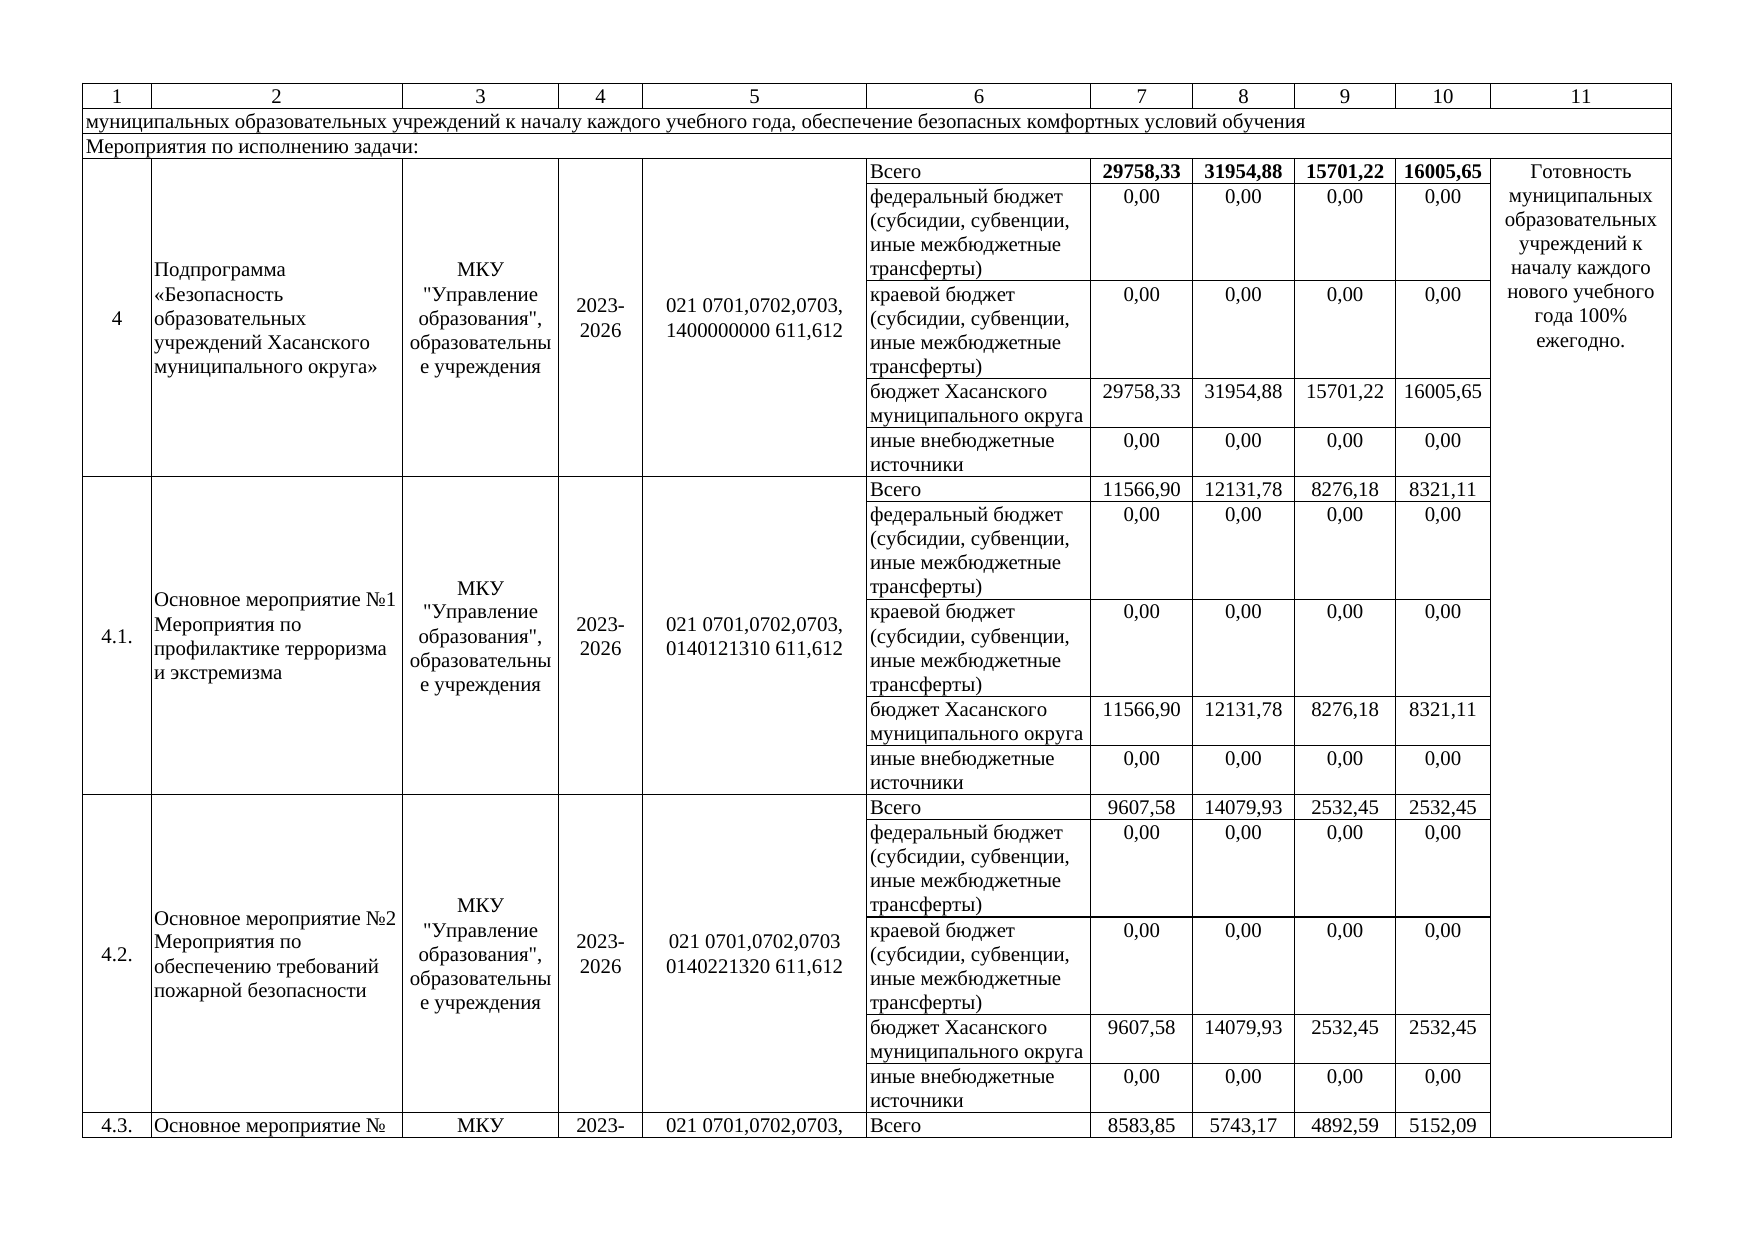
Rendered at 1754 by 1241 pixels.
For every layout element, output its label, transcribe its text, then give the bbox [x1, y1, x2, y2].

table_cell федеральный бюджет (субсидии, субвенции, иные межбюджетные трансферты) [867, 820, 1090, 916]
table_cell 2532,45 [1295, 795, 1395, 819]
table_cell бюджет Хасанского муниципального округа [867, 697, 1090, 745]
table_cell 0,00 [1091, 820, 1192, 916]
table_header 4 [559, 84, 642, 108]
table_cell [152, 1113, 402, 1137]
table_cell Основное мероприятие №1 Мероприятия по профилактике терроризма и экстремизма [152, 477, 402, 794]
table_cell 8321,11 [1396, 477, 1490, 501]
table_cell 0,00 [1091, 428, 1192, 476]
table_cell 31954,88 [1193, 379, 1294, 427]
table_cell 0,00 [1396, 1064, 1490, 1112]
table_cell Всего [867, 1113, 1090, 1137]
table_cell 0,00 [1295, 502, 1395, 598]
table_cell 0,00 [1193, 918, 1294, 1014]
table_cell 9607,58 [1091, 795, 1192, 819]
table_cell краевой бюджет (субсидии, субвенции, иные межбюджетные трансферты) [867, 600, 1090, 696]
table_cell 0,00 [1193, 281, 1294, 378]
table_cell 0,00 [1091, 502, 1192, 598]
table_cell 2023-2026 [559, 795, 642, 1112]
table_cell 4 [83, 159, 151, 476]
table_cell бюджет Хасанского муниципального округа [867, 1015, 1090, 1063]
table_cell 0,00 [1295, 281, 1395, 378]
table_cell 0,00 [1193, 600, 1294, 696]
table_header 10 [1396, 84, 1490, 108]
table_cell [403, 1113, 558, 1137]
table_cell 5743,17 [1193, 1113, 1294, 1137]
table_cell 0,00 [1396, 184, 1490, 280]
table_cell МКУ "Управление образования", образовательные учреждения [403, 795, 558, 1112]
table_cell 021 0701,0702,0703, 1400000000 611,612 [643, 159, 866, 476]
table_cell 0,00 [1396, 428, 1490, 476]
table_cell 0,00 [1295, 184, 1395, 280]
table_cell 0,00 [1193, 502, 1294, 598]
table_cell 0,00 [1193, 428, 1294, 476]
table_header 8 [1193, 84, 1294, 108]
table_cell 0,00 [1396, 502, 1490, 598]
table_header 6 [867, 84, 1090, 108]
table_cell 5152,09 [1396, 1113, 1490, 1137]
table_cell 4892,59 [1295, 1113, 1395, 1137]
table_cell 0,00 [1091, 184, 1192, 280]
table_cell 8276,18 [1295, 477, 1395, 501]
table_cell 15701,22 [1295, 159, 1395, 183]
table_cell 0,00 [1295, 820, 1395, 916]
table_cell 0,00 [1091, 1064, 1192, 1112]
table_cell 0,00 [1091, 600, 1192, 696]
table_cell 0,00 [1091, 746, 1192, 794]
table_cell 0,00 [1193, 746, 1294, 794]
table_cell 11566,90 [1091, 697, 1192, 745]
table_cell 12131,78 [1193, 477, 1294, 501]
table_cell 0,00 [1396, 600, 1490, 696]
table_cell 2023-2026 [559, 477, 642, 794]
table_cell 0,00 [1091, 281, 1192, 378]
table_cell 0,00 [1396, 281, 1490, 378]
table_cell Всего [867, 795, 1090, 819]
table_cell 12131,78 [1193, 697, 1294, 745]
table_cell 11566,90 [1091, 477, 1192, 501]
table_cell 9607,58 [1091, 1015, 1192, 1063]
table_header 9 [1295, 84, 1395, 108]
table_cell 0,00 [1193, 184, 1294, 280]
table_cell краевой бюджет (субсидии, субвенции, иные межбюджетные трансферты) [867, 918, 1090, 1014]
table_cell иные внебюджетные источники [867, 1064, 1090, 1112]
table_cell 31954,88 [1193, 159, 1294, 183]
table_header 11 [1491, 84, 1671, 108]
table_cell краевой бюджет (субсидии, субвенции, иные межбюджетные трансферты) [867, 281, 1090, 378]
table_cell 2532,45 [1396, 795, 1490, 819]
table_cell 16005,65 [1396, 159, 1490, 183]
table_cell 021 0701,0702,0703, 0140121310 611,612 [643, 477, 866, 794]
table_header 7 [1091, 84, 1192, 108]
table_cell Подпрограмма «Безопасность образовательных учреждений Хасанского муниципального округа» [152, 159, 402, 476]
table_cell 8276,18 [1295, 697, 1395, 745]
table_header 1 [83, 84, 151, 108]
table_cell 0,00 [1295, 428, 1395, 476]
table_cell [83, 109, 1671, 133]
table_cell Всего [867, 159, 1090, 183]
table_cell 021 0701,0702,0703 0140221320 611,612 [643, 795, 866, 1112]
table_cell Основное мероприятие №2 Мероприятия по обеспечению требований пожарной безопасности [152, 795, 402, 1112]
table_cell 4.2. [83, 795, 151, 1112]
table_cell федеральный бюджет (субсидии, субвенции, иные межбюджетные трансферты) [867, 184, 1090, 280]
table_cell 14079,93 [1193, 1015, 1294, 1063]
table_cell 0,00 [1295, 600, 1395, 696]
table_cell МКУ "Управление образования", образовательные учреждения [403, 477, 558, 794]
table_cell 0,00 [1193, 1064, 1294, 1112]
table_cell 021 0701,0702,0703, 0140321330 611 [643, 1113, 866, 1137]
table_cell 2532,45 [1396, 1015, 1490, 1063]
table_header 5 [643, 84, 866, 108]
table_cell 14079,93 [1193, 795, 1294, 819]
table_cell Готовность муниципальных образовательных учреждений к началу каждого нового учебного года 100% ежегодно. [1491, 159, 1671, 1137]
table_cell 0,00 [1193, 820, 1294, 916]
table_cell 29758,33 [1091, 159, 1192, 183]
table_cell Всего [867, 477, 1090, 501]
table_cell федеральный бюджет (субсидии, субвенции, иные межбюджетные трансферты) [867, 502, 1090, 598]
table_cell 0,00 [1295, 918, 1395, 1014]
table_cell Мероприятия по исполнению задачи: [83, 134, 1671, 158]
table_cell 4.3. [83, 1113, 151, 1137]
table_header 2 [152, 84, 402, 108]
table_cell 2023-2026 [559, 159, 642, 476]
table_cell 29758,33 [1091, 379, 1192, 427]
table_cell МКУ "Управление образования", образовательные учреждения [403, 159, 558, 476]
table_cell 2532,45 [1295, 1015, 1395, 1063]
table_cell иные внебюджетные источники [867, 428, 1090, 476]
table_cell 2023-2026 [559, 1113, 642, 1137]
table_cell 0,00 [1396, 820, 1490, 916]
table_cell 4.1. [83, 477, 151, 794]
table_cell иные внебюджетные источники [867, 746, 1090, 794]
table_cell 0,00 [1396, 918, 1490, 1014]
table_cell 8321,11 [1396, 697, 1490, 745]
table_cell 0,00 [1295, 746, 1395, 794]
table_cell 8583,85 [1091, 1113, 1192, 1137]
table_cell бюджет Хасанского муниципального округа [867, 379, 1090, 427]
table_cell 16005,65 [1396, 379, 1490, 427]
table_cell 0,00 [1295, 1064, 1395, 1112]
table_cell 0,00 [1396, 746, 1490, 794]
table_cell 0,00 [1091, 918, 1192, 1014]
table_header 3 [403, 84, 558, 108]
table_cell 15701,22 [1295, 379, 1395, 427]
